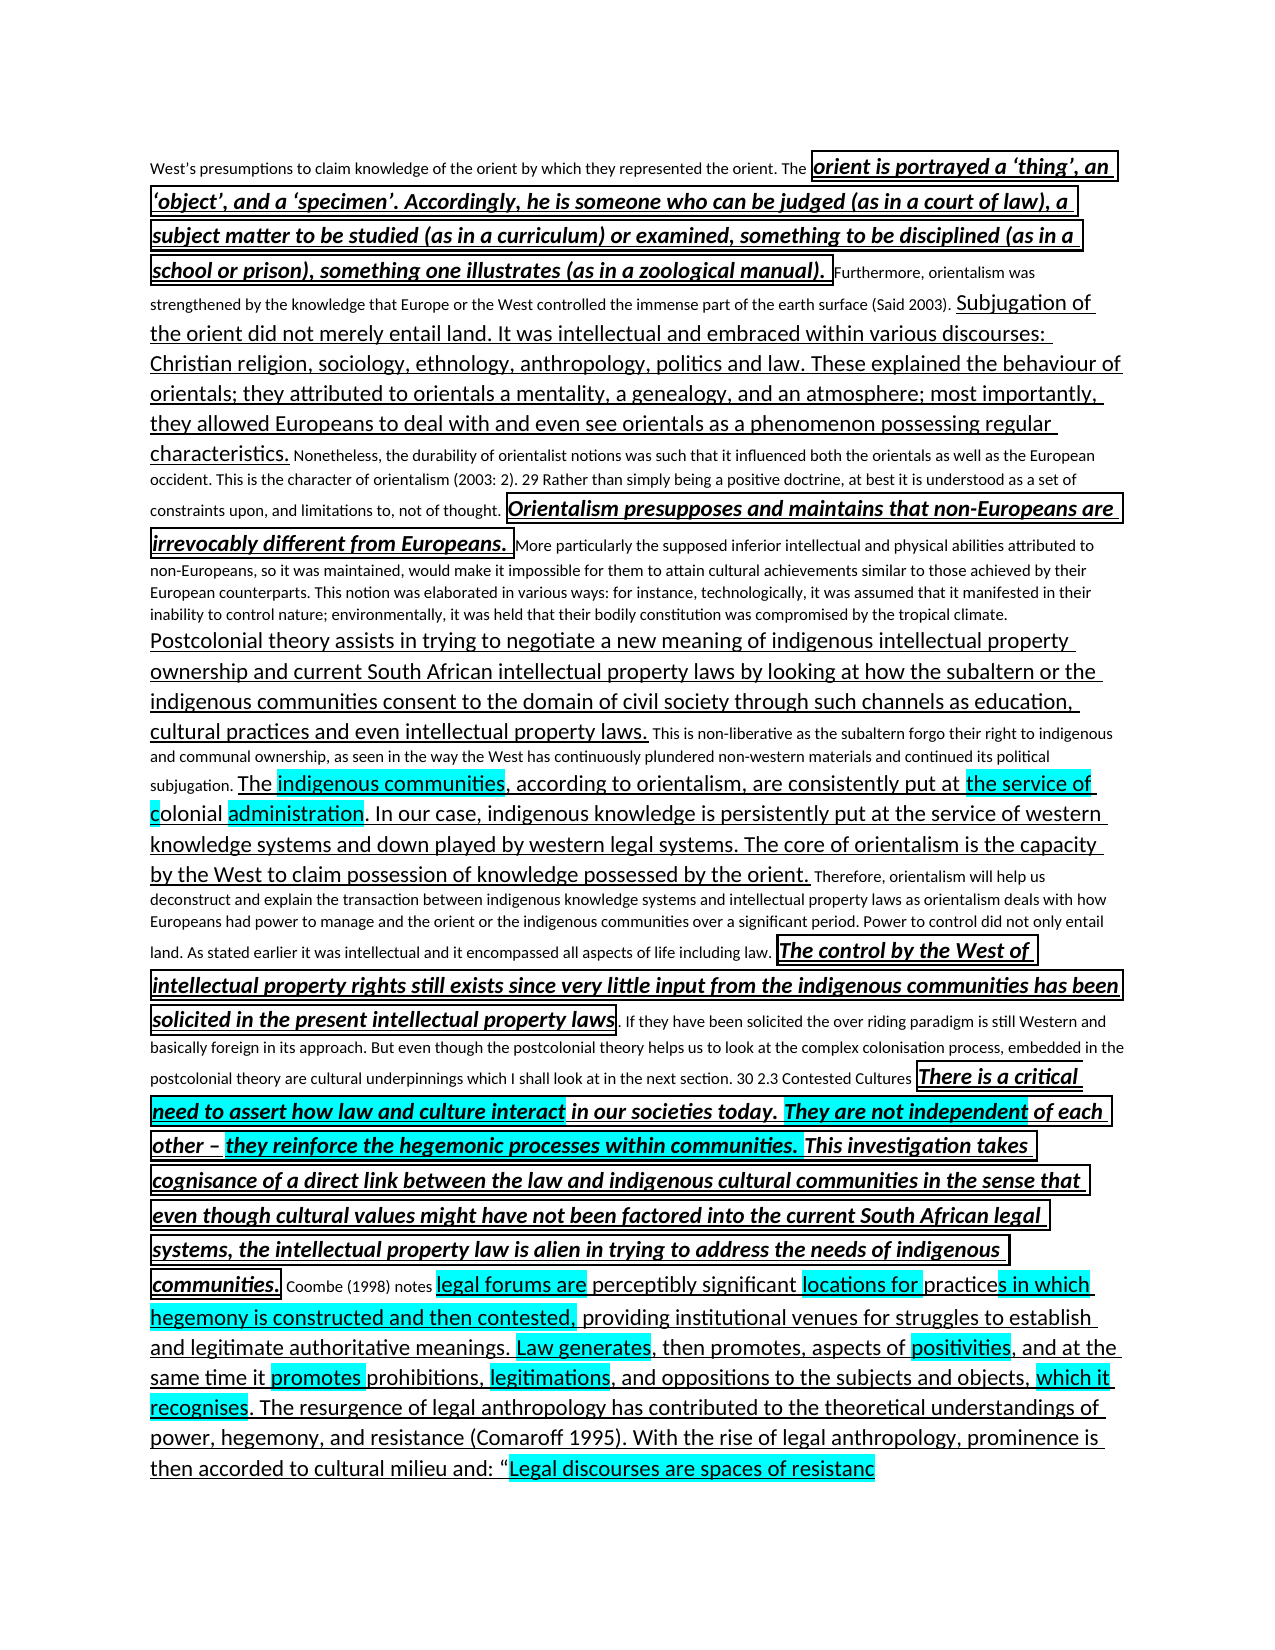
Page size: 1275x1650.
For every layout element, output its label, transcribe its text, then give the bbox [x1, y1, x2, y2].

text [150, 150, 1125, 1000]
